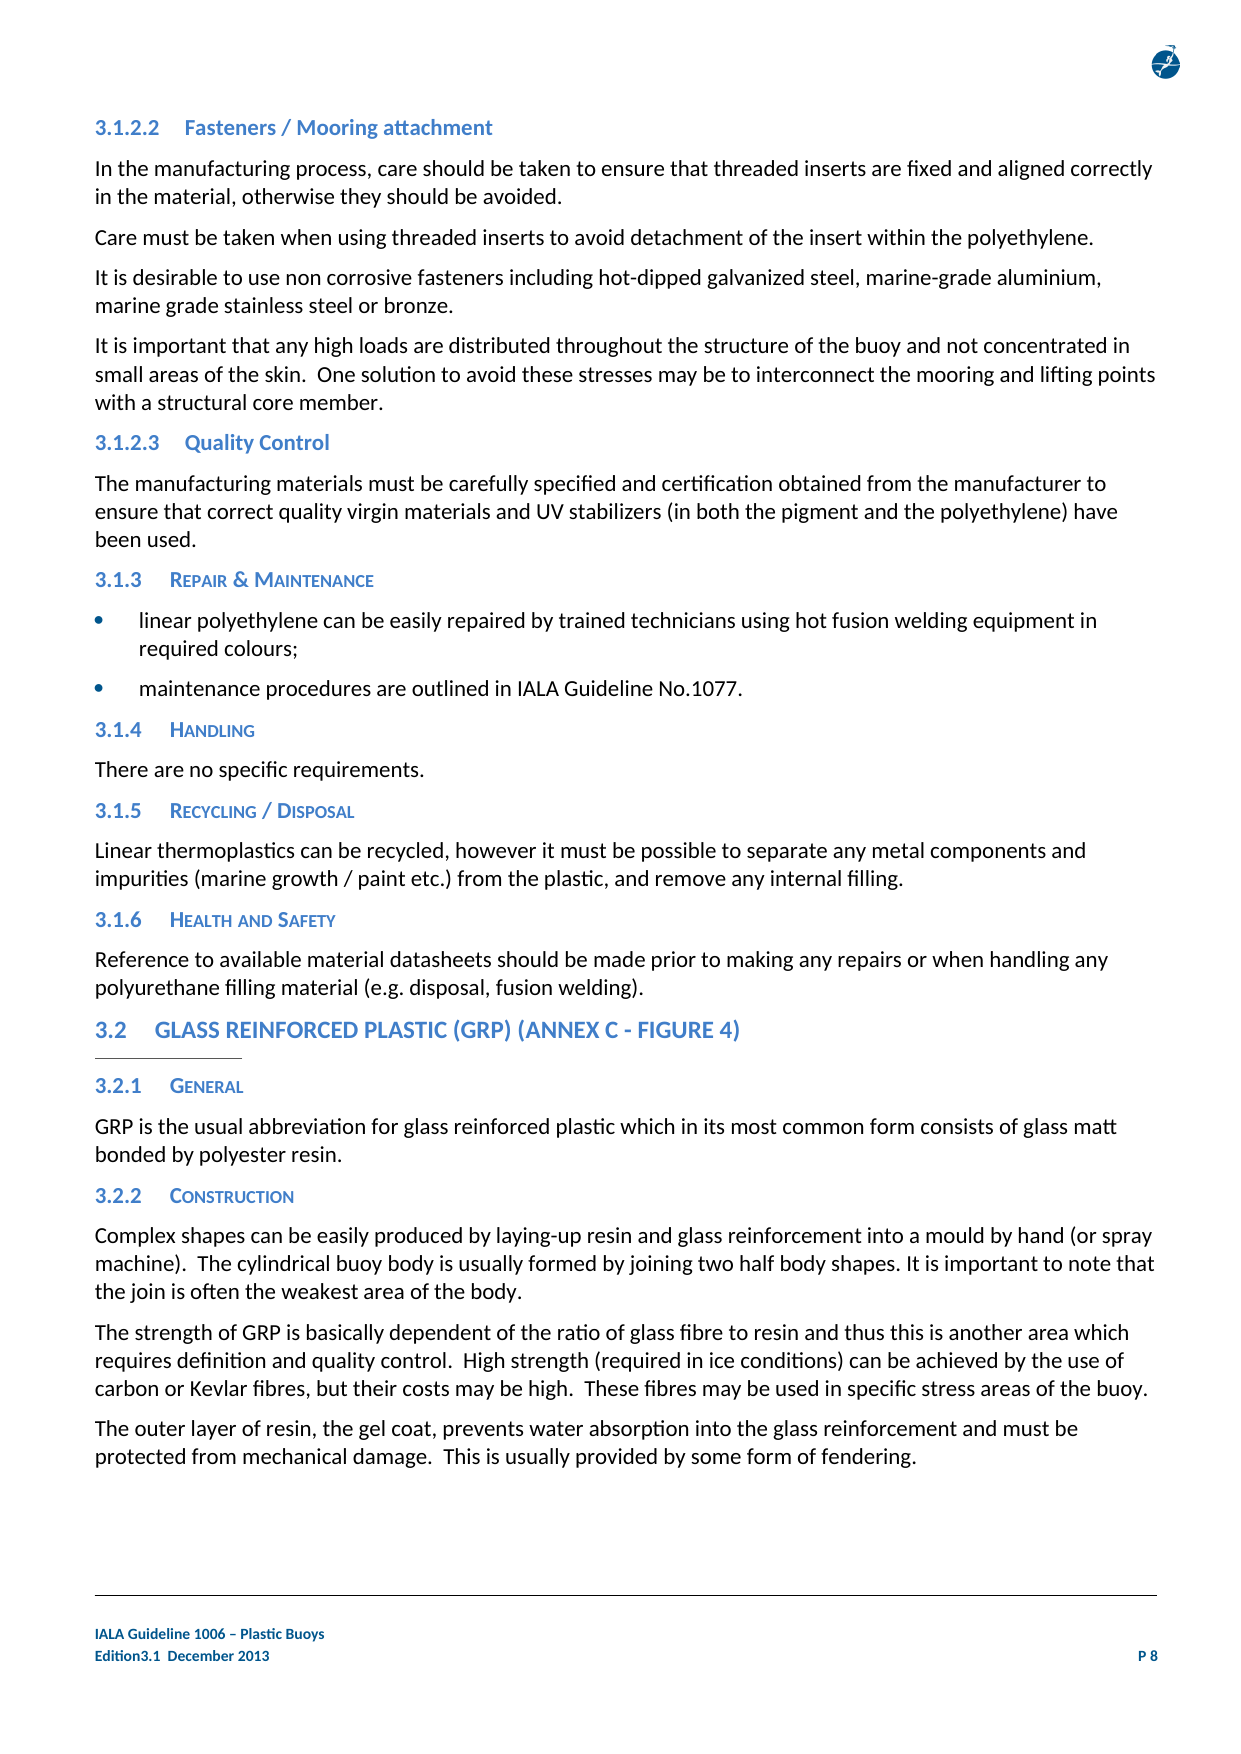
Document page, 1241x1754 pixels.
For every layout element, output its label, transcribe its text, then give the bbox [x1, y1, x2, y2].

text In the manufacturing process, care should be taken to ensure that threaded inserts are fixed and aligned correctly in the material, otherwise they should be avoided. [94, 154, 1157, 210]
subtitle Fasteners / Mooring attachment [94, 113, 1157, 142]
subtitle Health and Safety [94, 905, 1157, 933]
picture [1120, 0, 1239, 114]
text maintenance procedures are outlined in IALA Guideline No.1077. [94, 674, 1157, 702]
text Care must be taken when using threaded inserts to avoid detachment of the insert within the polyethylene. [94, 223, 1157, 251]
subtitle General [94, 1072, 1157, 1100]
text It is important that any high loads are distributed throughout the structure of the buoy and not concentrated in small areas of the skin. One solution to avoid these stresses may be to interconnect the mooring and lifting points with a structural core member. [94, 332, 1157, 416]
text There are no specific requirements. [94, 755, 1157, 783]
text It is desirable to use non corrosive fasteners including hot-dipped galvanized steel, marine-grade aluminium, marine grade stainless steel or bronze. [94, 263, 1157, 319]
text linear polyethylene can be easily repaired by trained technicians using hot fusion welding equipment in required colours; [94, 606, 1157, 662]
subtitle Construction [94, 1181, 1157, 1209]
subtitle Recycling / Disposal [94, 796, 1157, 824]
text Linear thermoplastics can be recycled, however it must be possible to separate any metal components and impurities (marine growth / paint etc.) from the plastic, and remove any internal filling. [94, 836, 1157, 892]
subtitle Repair & Maintenance [94, 565, 1157, 593]
subtitle Handling [94, 715, 1157, 743]
text Complex shapes can be easily produced by laying-up resin and glass reinforcement into a mould by hand (or spray machine). The cylindrical buoy body is usually formed by joining two half body shapes. It is important to note that the join is often the weakest area of the body. [94, 1221, 1157, 1305]
text Reference to available material datasheets should be made prior to making any repairs or when handling any polyurethane filling material (e.g. disposal, fusion welding). [94, 946, 1157, 1002]
subtitle GLASS REINFORCED PLASTIC (GRP) (ANNEX C - Figure 4) [94, 1014, 1157, 1044]
text The strength of GRP is basically dependent of the ratio of glass fibre to resin and thus this is another area which requires definition and quality control. High strength (required in ice conditions) can be achieved by the use of carbon or Kevlar fibres, but their costs may be high. These fibres may be used in specific stress areas of the buoy. [94, 1318, 1157, 1402]
text The outer layer of resin, the gel coat, prevents water absorption into the glass reinforcement and must be protected from mechanical damage. This is usually provided by some form of fendering. [94, 1414, 1157, 1470]
text The manufacturing materials must be carefully specified and certification obtained from the manufacturer to ensure that correct quality virgin materials and UV stabilizers (in both the pigment and the polyethylene) have been used. [94, 469, 1157, 553]
text GRP is the usual abbreviation for glass reinforced plastic which in its most common form consists of glass matt bonded by polyester resin. [94, 1112, 1157, 1168]
subtitle Quality Control [94, 428, 1157, 456]
